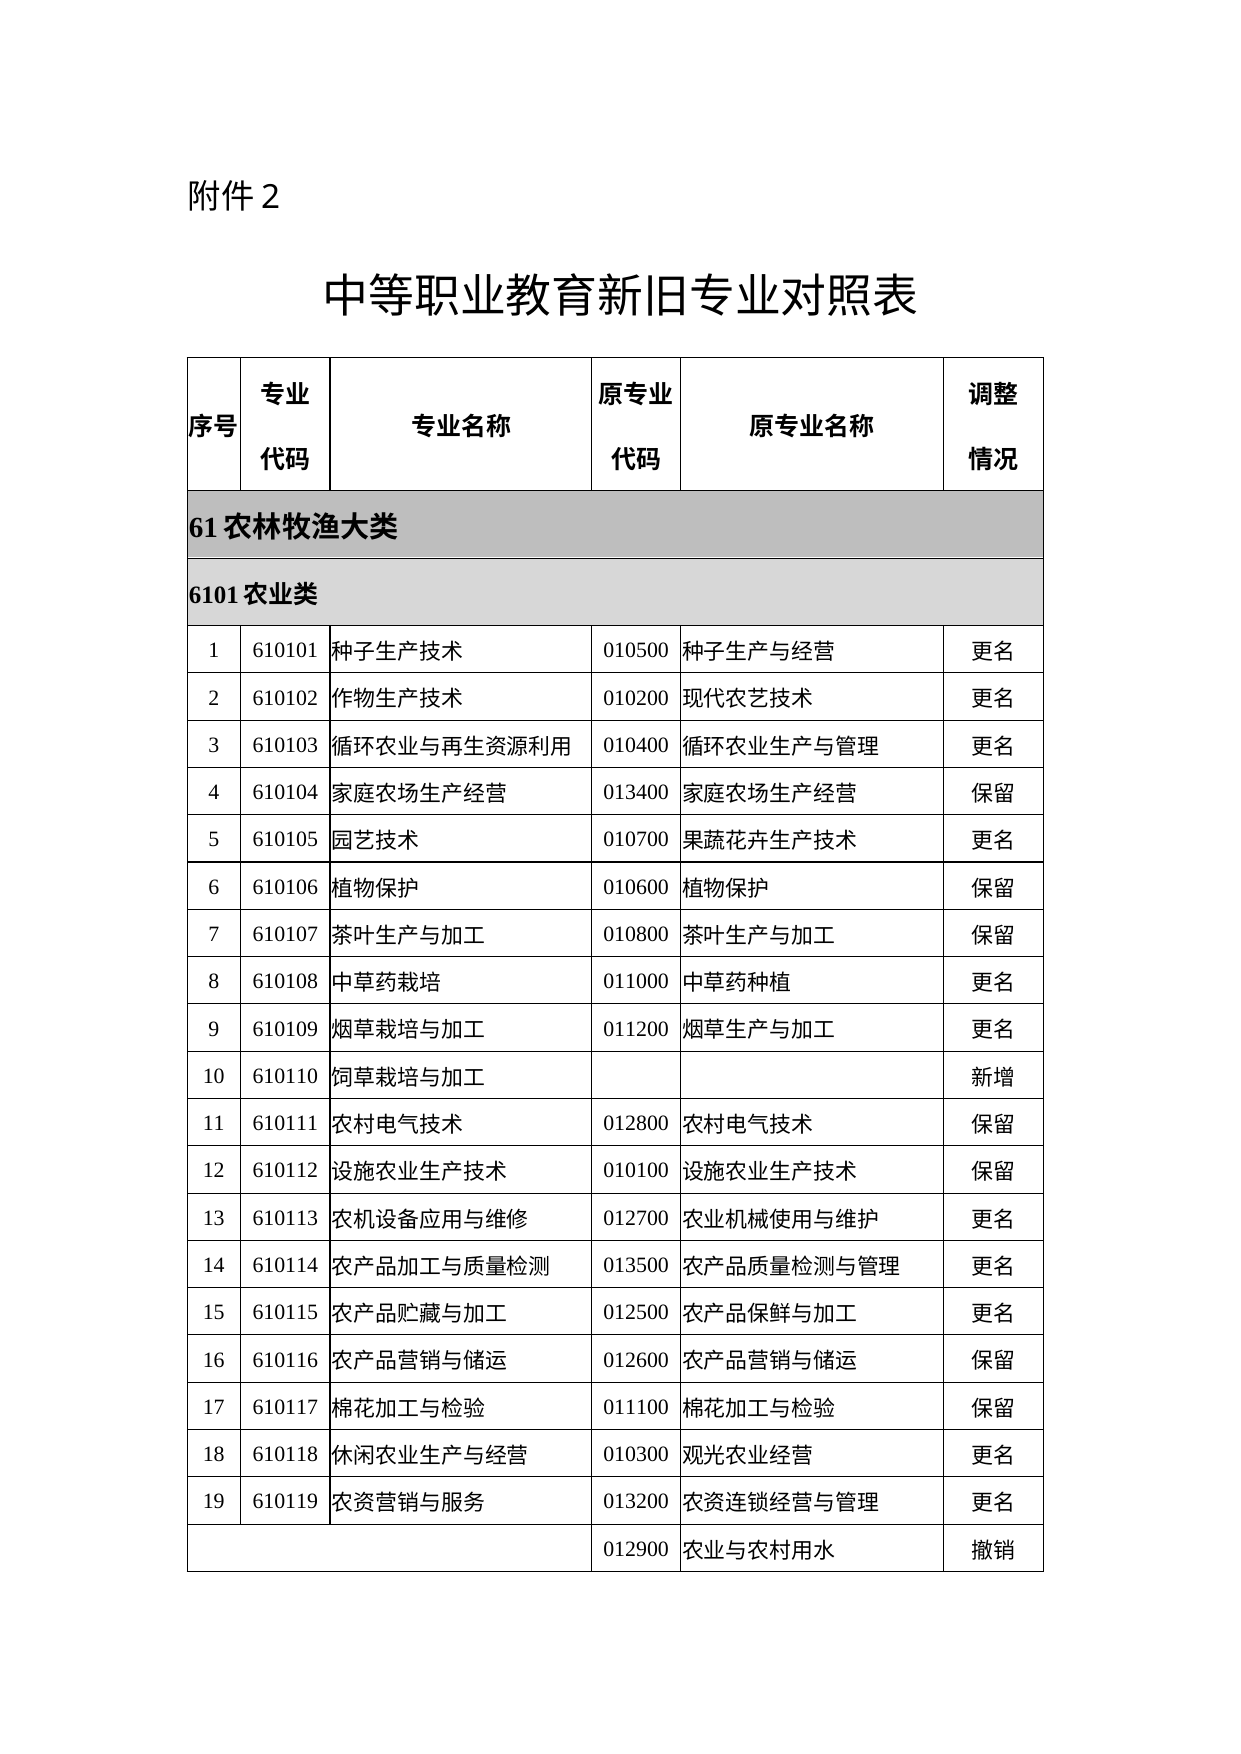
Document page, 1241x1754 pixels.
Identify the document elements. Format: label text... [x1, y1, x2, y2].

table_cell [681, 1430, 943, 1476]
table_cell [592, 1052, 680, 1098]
text 附件2 [187, 162, 1053, 227]
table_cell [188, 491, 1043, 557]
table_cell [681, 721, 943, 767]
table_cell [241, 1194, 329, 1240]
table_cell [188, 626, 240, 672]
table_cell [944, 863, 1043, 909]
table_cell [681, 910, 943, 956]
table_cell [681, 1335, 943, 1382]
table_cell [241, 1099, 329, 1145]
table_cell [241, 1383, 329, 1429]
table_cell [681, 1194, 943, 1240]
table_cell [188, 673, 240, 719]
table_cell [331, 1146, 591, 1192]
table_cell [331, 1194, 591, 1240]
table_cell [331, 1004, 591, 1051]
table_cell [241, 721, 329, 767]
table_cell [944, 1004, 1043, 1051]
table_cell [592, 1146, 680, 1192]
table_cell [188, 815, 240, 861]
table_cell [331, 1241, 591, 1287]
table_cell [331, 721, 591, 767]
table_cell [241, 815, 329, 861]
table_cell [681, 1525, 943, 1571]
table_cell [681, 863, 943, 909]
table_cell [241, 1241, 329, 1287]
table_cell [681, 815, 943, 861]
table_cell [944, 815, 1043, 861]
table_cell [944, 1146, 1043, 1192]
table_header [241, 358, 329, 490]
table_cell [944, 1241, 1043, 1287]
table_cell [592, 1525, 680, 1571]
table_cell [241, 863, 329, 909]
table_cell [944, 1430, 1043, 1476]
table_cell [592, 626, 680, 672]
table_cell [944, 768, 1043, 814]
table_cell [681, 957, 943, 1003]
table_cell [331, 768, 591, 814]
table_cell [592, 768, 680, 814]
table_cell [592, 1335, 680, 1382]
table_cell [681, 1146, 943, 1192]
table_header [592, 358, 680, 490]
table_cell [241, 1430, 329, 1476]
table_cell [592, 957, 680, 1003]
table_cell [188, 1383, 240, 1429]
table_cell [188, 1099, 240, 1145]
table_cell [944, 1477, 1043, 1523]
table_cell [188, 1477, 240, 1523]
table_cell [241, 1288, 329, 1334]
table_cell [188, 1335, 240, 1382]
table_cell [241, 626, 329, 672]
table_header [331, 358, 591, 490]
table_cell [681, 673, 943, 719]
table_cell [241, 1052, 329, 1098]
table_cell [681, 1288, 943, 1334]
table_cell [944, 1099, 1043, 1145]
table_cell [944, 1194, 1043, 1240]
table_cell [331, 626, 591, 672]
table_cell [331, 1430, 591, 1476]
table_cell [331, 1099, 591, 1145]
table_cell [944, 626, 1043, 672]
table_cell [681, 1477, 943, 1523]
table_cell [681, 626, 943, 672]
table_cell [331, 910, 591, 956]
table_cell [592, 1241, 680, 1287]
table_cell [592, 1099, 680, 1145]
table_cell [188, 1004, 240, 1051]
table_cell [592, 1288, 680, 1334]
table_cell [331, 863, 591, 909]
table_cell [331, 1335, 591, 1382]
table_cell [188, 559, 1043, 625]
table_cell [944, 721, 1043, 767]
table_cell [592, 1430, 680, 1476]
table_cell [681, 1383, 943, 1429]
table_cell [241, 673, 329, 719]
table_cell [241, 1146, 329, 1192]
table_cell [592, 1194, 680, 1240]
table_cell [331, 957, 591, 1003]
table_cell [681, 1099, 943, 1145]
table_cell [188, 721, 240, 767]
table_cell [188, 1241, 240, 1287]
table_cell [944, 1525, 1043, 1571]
text 中等职业教育新旧专业对照表 [187, 243, 1053, 341]
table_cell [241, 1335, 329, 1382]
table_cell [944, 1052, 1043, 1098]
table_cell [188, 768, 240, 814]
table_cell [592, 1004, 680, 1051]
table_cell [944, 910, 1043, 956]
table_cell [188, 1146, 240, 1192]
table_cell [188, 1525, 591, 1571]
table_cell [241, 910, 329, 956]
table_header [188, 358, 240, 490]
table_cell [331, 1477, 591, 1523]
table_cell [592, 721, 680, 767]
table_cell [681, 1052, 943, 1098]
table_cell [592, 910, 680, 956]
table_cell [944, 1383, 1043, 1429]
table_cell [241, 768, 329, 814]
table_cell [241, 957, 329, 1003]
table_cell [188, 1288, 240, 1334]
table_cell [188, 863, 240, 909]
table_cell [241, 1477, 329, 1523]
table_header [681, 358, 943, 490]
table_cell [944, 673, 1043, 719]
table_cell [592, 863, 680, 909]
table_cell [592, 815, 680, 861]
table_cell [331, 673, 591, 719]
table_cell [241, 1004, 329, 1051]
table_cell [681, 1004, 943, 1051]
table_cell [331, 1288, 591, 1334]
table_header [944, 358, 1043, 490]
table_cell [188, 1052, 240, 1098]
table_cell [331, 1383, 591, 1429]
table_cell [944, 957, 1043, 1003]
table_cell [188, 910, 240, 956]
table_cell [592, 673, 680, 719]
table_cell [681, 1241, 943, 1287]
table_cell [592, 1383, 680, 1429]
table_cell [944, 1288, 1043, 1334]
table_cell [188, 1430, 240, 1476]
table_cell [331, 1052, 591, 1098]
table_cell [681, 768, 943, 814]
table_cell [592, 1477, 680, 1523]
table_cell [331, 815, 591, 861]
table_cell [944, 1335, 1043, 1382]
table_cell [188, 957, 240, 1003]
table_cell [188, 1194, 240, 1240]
